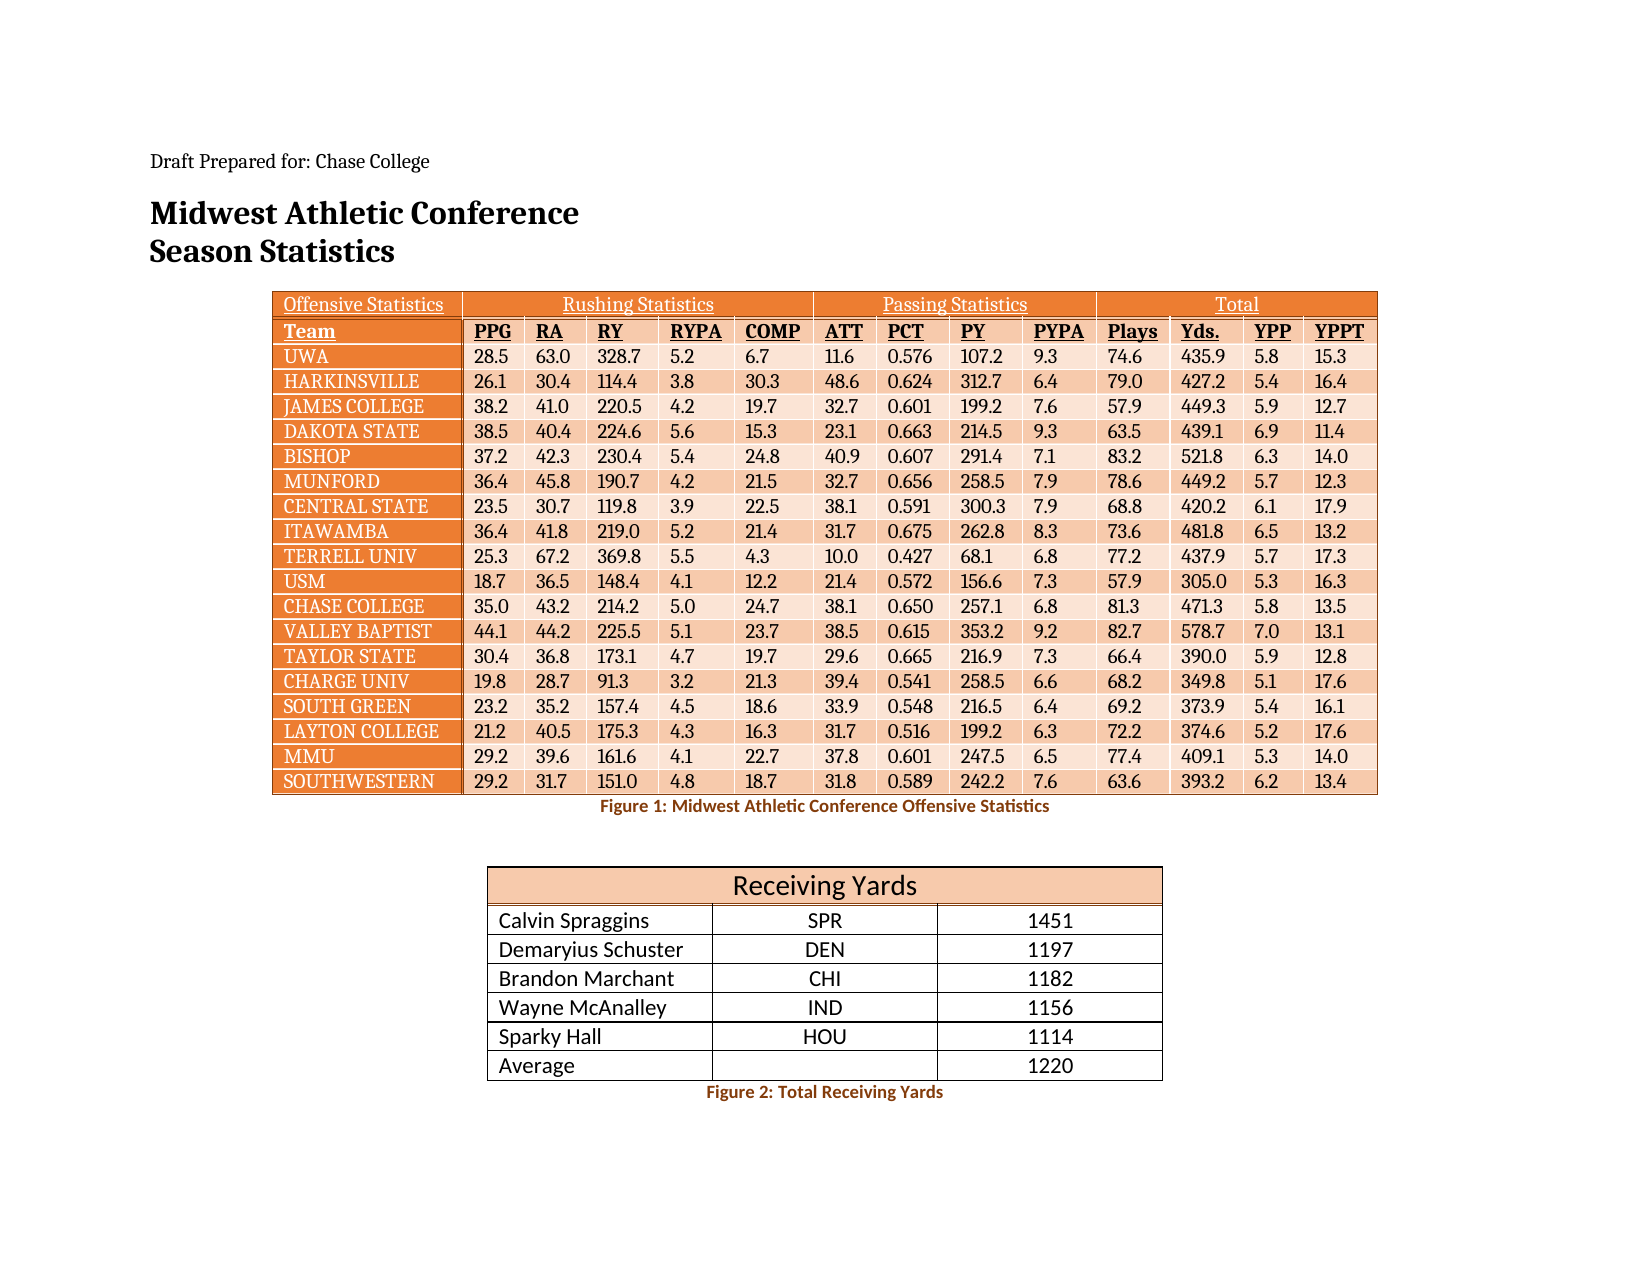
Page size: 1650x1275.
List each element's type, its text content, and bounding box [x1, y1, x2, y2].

table_cell 4.7 [659, 645, 734, 668]
table_cell 12.3 [1304, 470, 1377, 493]
text Figure 1: Midwest Athletic Conference Offensive Statistics [150, 794, 1500, 817]
table_cell 6.5 [1244, 520, 1303, 543]
table_cell 219.0 [587, 520, 658, 543]
table_cell 437.9 [1171, 545, 1243, 568]
table_cell 449.2 [1171, 470, 1243, 493]
table_cell 449.3 [1171, 395, 1243, 418]
text Midwest Athletic Conference [150, 194, 1500, 233]
table_cell 5.2 [1244, 720, 1303, 743]
table_cell 38.1 [814, 495, 876, 518]
table_cell 216.9 [950, 645, 1022, 668]
table_cell 7.6 [1023, 770, 1096, 793]
table_cell 77.2 [1097, 545, 1169, 568]
table_cell Plays [1097, 320, 1169, 343]
table_cell 4.8 [659, 770, 734, 793]
table_cell 224.6 [587, 420, 658, 443]
table_cell 578.7 [1171, 620, 1243, 643]
table_cell 353.2 [950, 620, 1022, 643]
table_cell 63.6 [1097, 770, 1169, 793]
table_cell 48.6 [814, 370, 876, 393]
table_cell 6.4 [1023, 695, 1096, 718]
table_cell 5.8 [1244, 595, 1303, 618]
table_cell 26.1 [464, 370, 524, 393]
table_cell 18.6 [735, 695, 813, 718]
table_cell 78.6 [1097, 470, 1169, 493]
table_cell 5.3 [1244, 570, 1303, 593]
table_cell UWA [273, 345, 461, 368]
table_cell 199.2 [950, 720, 1022, 743]
table_cell 63.5 [1097, 420, 1169, 443]
table_cell 7.3 [1023, 570, 1096, 593]
table_cell PYPA [1023, 320, 1096, 343]
table_cell 0.601 [877, 745, 949, 768]
table_cell 63.0 [525, 345, 586, 368]
table_cell 14.0 [1304, 745, 1377, 768]
table_cell 13.4 [1304, 770, 1377, 793]
table_cell 40.9 [814, 445, 876, 468]
table_cell 214.5 [950, 420, 1022, 443]
table_cell 22.7 [735, 745, 813, 768]
table_cell 369.8 [587, 545, 658, 568]
table_cell 77.4 [1097, 745, 1169, 768]
table_cell 435.9 [1171, 345, 1243, 368]
table_cell 17.6 [1304, 670, 1377, 693]
table_cell 13.5 [1304, 595, 1377, 618]
table_cell 173.1 [587, 645, 658, 668]
table_cell SOUTHWESTERN [273, 770, 461, 793]
table_cell 4.1 [659, 570, 734, 593]
table_cell 5.1 [1244, 670, 1303, 693]
table_cell 21.4 [814, 570, 876, 593]
table_cell 19.7 [735, 645, 813, 668]
table_cell 39.6 [525, 745, 586, 768]
table_cell 12.2 [735, 570, 813, 593]
table_cell 23.1 [814, 420, 876, 443]
table_cell DAKOTA STATE [273, 420, 461, 443]
table_cell 7.9 [1023, 495, 1096, 518]
table_cell Brandon Marchant [488, 964, 712, 992]
table_cell 30.7 [525, 495, 586, 518]
table_cell 258.5 [950, 470, 1022, 493]
table_cell 107.2 [950, 345, 1022, 368]
table_cell 91.3 [587, 670, 658, 693]
table_cell 24.8 [735, 445, 813, 468]
table_cell Yds. [1171, 320, 1243, 343]
table_cell 258.5 [950, 670, 1022, 693]
table_cell 9.2 [1023, 620, 1096, 643]
table_cell 66.4 [1097, 645, 1169, 668]
table_cell 9.3 [1023, 420, 1096, 443]
table_cell 68.8 [1097, 495, 1169, 518]
table_cell 21.3 [735, 670, 813, 693]
table_cell 81.3 [1097, 595, 1169, 618]
table_cell 5.1 [659, 620, 734, 643]
table_cell 0.589 [877, 770, 949, 793]
table_cell 5.7 [1244, 470, 1303, 493]
table_cell 79.0 [1097, 370, 1169, 393]
table_cell 1156 [938, 993, 1162, 1021]
table_cell 6.1 [1244, 495, 1303, 518]
table_cell 225.5 [587, 620, 658, 643]
table_cell YPPT [1304, 320, 1377, 343]
table_cell 30.4 [464, 645, 524, 668]
table_cell JAMES COLLEGE [273, 395, 461, 418]
table_cell YPP [1244, 320, 1303, 343]
table_cell 31.8 [814, 770, 876, 793]
table_cell 262.8 [950, 520, 1022, 543]
table_cell 0.548 [877, 695, 949, 718]
table_header Offensive Statistics [273, 292, 462, 316]
table_cell 18.7 [735, 770, 813, 793]
table_cell 156.6 [950, 570, 1022, 593]
table_cell 6.4 [1023, 370, 1096, 393]
table_cell 5.9 [1244, 395, 1303, 418]
table_cell 0.516 [877, 720, 949, 743]
table_cell 12.7 [1304, 395, 1377, 418]
table_cell 0.427 [877, 545, 949, 568]
table_cell Calvin Spraggins [488, 906, 712, 934]
table_cell 4.2 [659, 395, 734, 418]
table_cell 23.7 [735, 620, 813, 643]
table_cell 29.2 [464, 745, 524, 768]
table_cell IND [713, 993, 937, 1021]
table_cell 4.3 [735, 545, 813, 568]
table_header Passing Statistics [814, 292, 1096, 316]
table_cell VALLEY BAPTIST [273, 620, 461, 643]
table_cell TERRELL UNIV [273, 545, 461, 568]
table_cell 36.4 [464, 470, 524, 493]
table_cell PPG [464, 320, 524, 343]
table_cell CENTRAL STATE [273, 495, 461, 518]
table_cell 230.4 [587, 445, 658, 468]
table_cell 151.0 [587, 770, 658, 793]
table_cell 25.3 [464, 545, 524, 568]
table_cell RY [587, 320, 658, 343]
table_cell Demaryius Schuster [488, 935, 712, 963]
table_cell 82.7 [1097, 620, 1169, 643]
table_cell 19.7 [735, 395, 813, 418]
table_cell 349.8 [1171, 670, 1243, 693]
table_cell 16.1 [1304, 695, 1377, 718]
table_cell 16.4 [1304, 370, 1377, 393]
table_cell PCT [877, 320, 949, 343]
table_cell 38.1 [814, 595, 876, 618]
table_cell 1451 [938, 906, 1162, 934]
table_cell 4.2 [659, 470, 734, 493]
table_cell 83.2 [1097, 445, 1169, 468]
table_cell 6.5 [1023, 745, 1096, 768]
table_cell 3.9 [659, 495, 734, 518]
table_cell 13.1 [1304, 620, 1377, 643]
table_cell 214.2 [587, 595, 658, 618]
table_cell 17.9 [1304, 495, 1377, 518]
table_cell 10.0 [814, 545, 876, 568]
table_cell 6.3 [1244, 445, 1303, 468]
table_cell 17.3 [1304, 545, 1377, 568]
table_cell 374.6 [1171, 720, 1243, 743]
table_cell 69.2 [1097, 695, 1169, 718]
table_cell 291.4 [950, 445, 1022, 468]
table_cell 521.8 [1171, 445, 1243, 468]
table_cell 6.7 [735, 345, 813, 368]
table_cell 393.2 [1171, 770, 1243, 793]
table_cell 12.8 [1304, 645, 1377, 668]
table_cell 11.4 [1304, 420, 1377, 443]
table_cell 32.7 [814, 395, 876, 418]
table_cell 373.9 [1171, 695, 1243, 718]
table_cell 43.2 [525, 595, 586, 618]
table_cell 9.3 [1023, 345, 1096, 368]
table_cell 114.4 [587, 370, 658, 393]
table_cell 17.6 [1304, 720, 1377, 743]
table_cell 328.7 [587, 345, 658, 368]
table_cell 13.2 [1304, 520, 1377, 543]
table_cell 29.6 [814, 645, 876, 668]
table_cell 45.8 [525, 470, 586, 493]
table_cell 21.2 [464, 720, 524, 743]
table_cell DEN [713, 935, 937, 963]
table_cell 28.7 [525, 670, 586, 693]
table_cell 6.8 [1023, 595, 1096, 618]
table_cell RA [525, 320, 586, 343]
table_cell 40.5 [525, 720, 586, 743]
table_cell 481.8 [1171, 520, 1243, 543]
table_cell 5.4 [659, 445, 734, 468]
table_cell [713, 1051, 937, 1079]
table_cell 3.8 [659, 370, 734, 393]
table_cell SPR [713, 906, 937, 934]
table_cell PY [950, 320, 1022, 343]
table_cell 31.7 [525, 770, 586, 793]
table_cell RYPA [659, 320, 734, 343]
table_cell 16.3 [1304, 570, 1377, 593]
table_cell BISHOP [273, 445, 461, 468]
table_cell 257.1 [950, 595, 1022, 618]
table_cell 0.607 [877, 445, 949, 468]
table_cell 305.0 [1171, 570, 1243, 593]
table_cell 1197 [938, 935, 1162, 963]
table_cell 409.1 [1171, 745, 1243, 768]
table_cell 30.4 [525, 370, 586, 393]
table_cell ITAWAMBA [273, 520, 461, 543]
table_cell 28.5 [464, 345, 524, 368]
table_cell 5.6 [659, 420, 734, 443]
table_cell 0.576 [877, 345, 949, 368]
table_cell 37.8 [814, 745, 876, 768]
table_cell SOUTH GREEN [273, 695, 461, 718]
table_cell MUNFORD [273, 470, 461, 493]
table_cell 7.3 [1023, 645, 1096, 668]
table_cell 38.2 [464, 395, 524, 418]
table_cell 31.7 [814, 520, 876, 543]
table_cell 5.4 [1244, 370, 1303, 393]
table_cell 220.5 [587, 395, 658, 418]
table_cell 190.7 [587, 470, 658, 493]
table_cell 67.2 [525, 545, 586, 568]
table_cell 148.4 [587, 570, 658, 593]
table_cell 7.9 [1023, 470, 1096, 493]
table_cell 0.624 [877, 370, 949, 393]
table_cell 4.5 [659, 695, 734, 718]
table_cell 41.8 [525, 520, 586, 543]
table_header Total [1097, 292, 1377, 316]
table_cell 21.5 [735, 470, 813, 493]
table_cell Sparky Hall [488, 1023, 712, 1050]
table_cell 157.4 [587, 695, 658, 718]
table_cell 42.3 [525, 445, 586, 468]
table_cell 7.6 [1023, 395, 1096, 418]
table_cell 175.3 [587, 720, 658, 743]
table_cell 39.4 [814, 670, 876, 693]
table_cell 22.5 [735, 495, 813, 518]
table_cell 439.1 [1171, 420, 1243, 443]
table_cell MMU [273, 745, 461, 768]
table_cell 19.8 [464, 670, 524, 693]
table_cell Team [273, 320, 461, 343]
table_cell 41.0 [525, 395, 586, 418]
table_cell 0.675 [877, 520, 949, 543]
table_cell HARKINSVILLE [273, 370, 461, 393]
table_cell 0.601 [877, 395, 949, 418]
table_cell 38.5 [814, 620, 876, 643]
table_cell 5.4 [1244, 695, 1303, 718]
table_cell 8.3 [1023, 520, 1096, 543]
table_cell 5.0 [659, 595, 734, 618]
table_cell 57.9 [1097, 570, 1169, 593]
table_cell 6.3 [1023, 720, 1096, 743]
table_cell 4.3 [659, 720, 734, 743]
table_cell 6.2 [1244, 770, 1303, 793]
table_cell 0.591 [877, 495, 949, 518]
table_cell TAYLOR STATE [273, 645, 461, 668]
table_cell 4.1 [659, 745, 734, 768]
table_cell 0.663 [877, 420, 949, 443]
table_cell 471.3 [1171, 595, 1243, 618]
table_cell 14.0 [1304, 445, 1377, 468]
table_cell Average [488, 1051, 712, 1079]
table_cell 73.6 [1097, 520, 1169, 543]
table_cell 427.2 [1171, 370, 1243, 393]
table_cell CHASE COLLEGE [273, 595, 461, 618]
table_cell 74.6 [1097, 345, 1169, 368]
table_cell 216.5 [950, 695, 1022, 718]
table_cell 16.3 [735, 720, 813, 743]
table_cell 312.7 [950, 370, 1022, 393]
table_cell 11.6 [814, 345, 876, 368]
table_cell 30.3 [735, 370, 813, 393]
table_cell 36.4 [464, 520, 524, 543]
table_cell 23.5 [464, 495, 524, 518]
table_cell 18.7 [464, 570, 524, 593]
table_cell 29.2 [464, 770, 524, 793]
table_cell 21.4 [735, 520, 813, 543]
text Figure 2: Total Receiving Yards [150, 1081, 1500, 1103]
table_cell 15.3 [1304, 345, 1377, 368]
table_cell LAYTON COLLEGE [273, 720, 461, 743]
table_cell 72.2 [1097, 720, 1169, 743]
table_cell 161.6 [587, 745, 658, 768]
table_cell 1220 [938, 1051, 1162, 1079]
table_cell CHI [713, 964, 937, 992]
table_cell 57.9 [1097, 395, 1169, 418]
table_cell 0.541 [877, 670, 949, 693]
table_cell 40.4 [525, 420, 586, 443]
table_cell 0.615 [877, 620, 949, 643]
table_cell 119.8 [587, 495, 658, 518]
table_cell 6.9 [1244, 420, 1303, 443]
table_cell 5.5 [659, 545, 734, 568]
table_cell 38.5 [464, 420, 524, 443]
table_cell 1182 [938, 964, 1162, 992]
table_cell 44.1 [464, 620, 524, 643]
table_cell COMP [735, 320, 813, 343]
table_cell 0.650 [877, 595, 949, 618]
text Season Statistics [150, 233, 1500, 271]
table_cell 6.6 [1023, 670, 1096, 693]
table_cell 44.2 [525, 620, 586, 643]
table_cell 0.572 [877, 570, 949, 593]
table_cell 24.7 [735, 595, 813, 618]
table_header Rushing Statistics [463, 292, 813, 316]
table_cell 5.2 [659, 345, 734, 368]
table_cell ATT [814, 320, 876, 343]
table_cell 5.2 [659, 520, 734, 543]
table_header Receiving Yards [488, 868, 1162, 903]
table_cell 23.2 [464, 695, 524, 718]
table_cell 35.0 [464, 595, 524, 618]
table_cell 5.9 [1244, 645, 1303, 668]
table_cell 5.7 [1244, 545, 1303, 568]
table_cell 1114 [938, 1023, 1162, 1050]
table_cell 0.656 [877, 470, 949, 493]
table_cell 5.8 [1244, 345, 1303, 368]
table_cell 6.8 [1023, 545, 1096, 568]
table_cell 5.3 [1244, 745, 1303, 768]
text Draft Prepared for: Chase College [150, 150, 1500, 174]
table_cell USM [273, 570, 461, 593]
table_cell 7.1 [1023, 445, 1096, 468]
table_cell 68.2 [1097, 670, 1169, 693]
table_cell 3.2 [659, 670, 734, 693]
table_cell 7.0 [1244, 620, 1303, 643]
table_cell 68.1 [950, 545, 1022, 568]
table_cell 15.3 [735, 420, 813, 443]
table_cell HOU [713, 1023, 937, 1050]
table_cell CHARGE UNIV [273, 670, 461, 693]
table_cell 36.8 [525, 645, 586, 668]
table_cell 247.5 [950, 745, 1022, 768]
table_cell 0.665 [877, 645, 949, 668]
table_cell 31.7 [814, 720, 876, 743]
table_cell Wayne McAnalley [488, 993, 712, 1021]
table_cell 36.5 [525, 570, 586, 593]
table_cell 242.2 [950, 770, 1022, 793]
table_cell 300.3 [950, 495, 1022, 518]
table_cell 199.2 [950, 395, 1022, 418]
table_cell 32.7 [814, 470, 876, 493]
table_cell 37.2 [464, 445, 524, 468]
table_cell 390.0 [1171, 645, 1243, 668]
table_cell 33.9 [814, 695, 876, 718]
table_cell 35.2 [525, 695, 586, 718]
table_cell 420.2 [1171, 495, 1243, 518]
